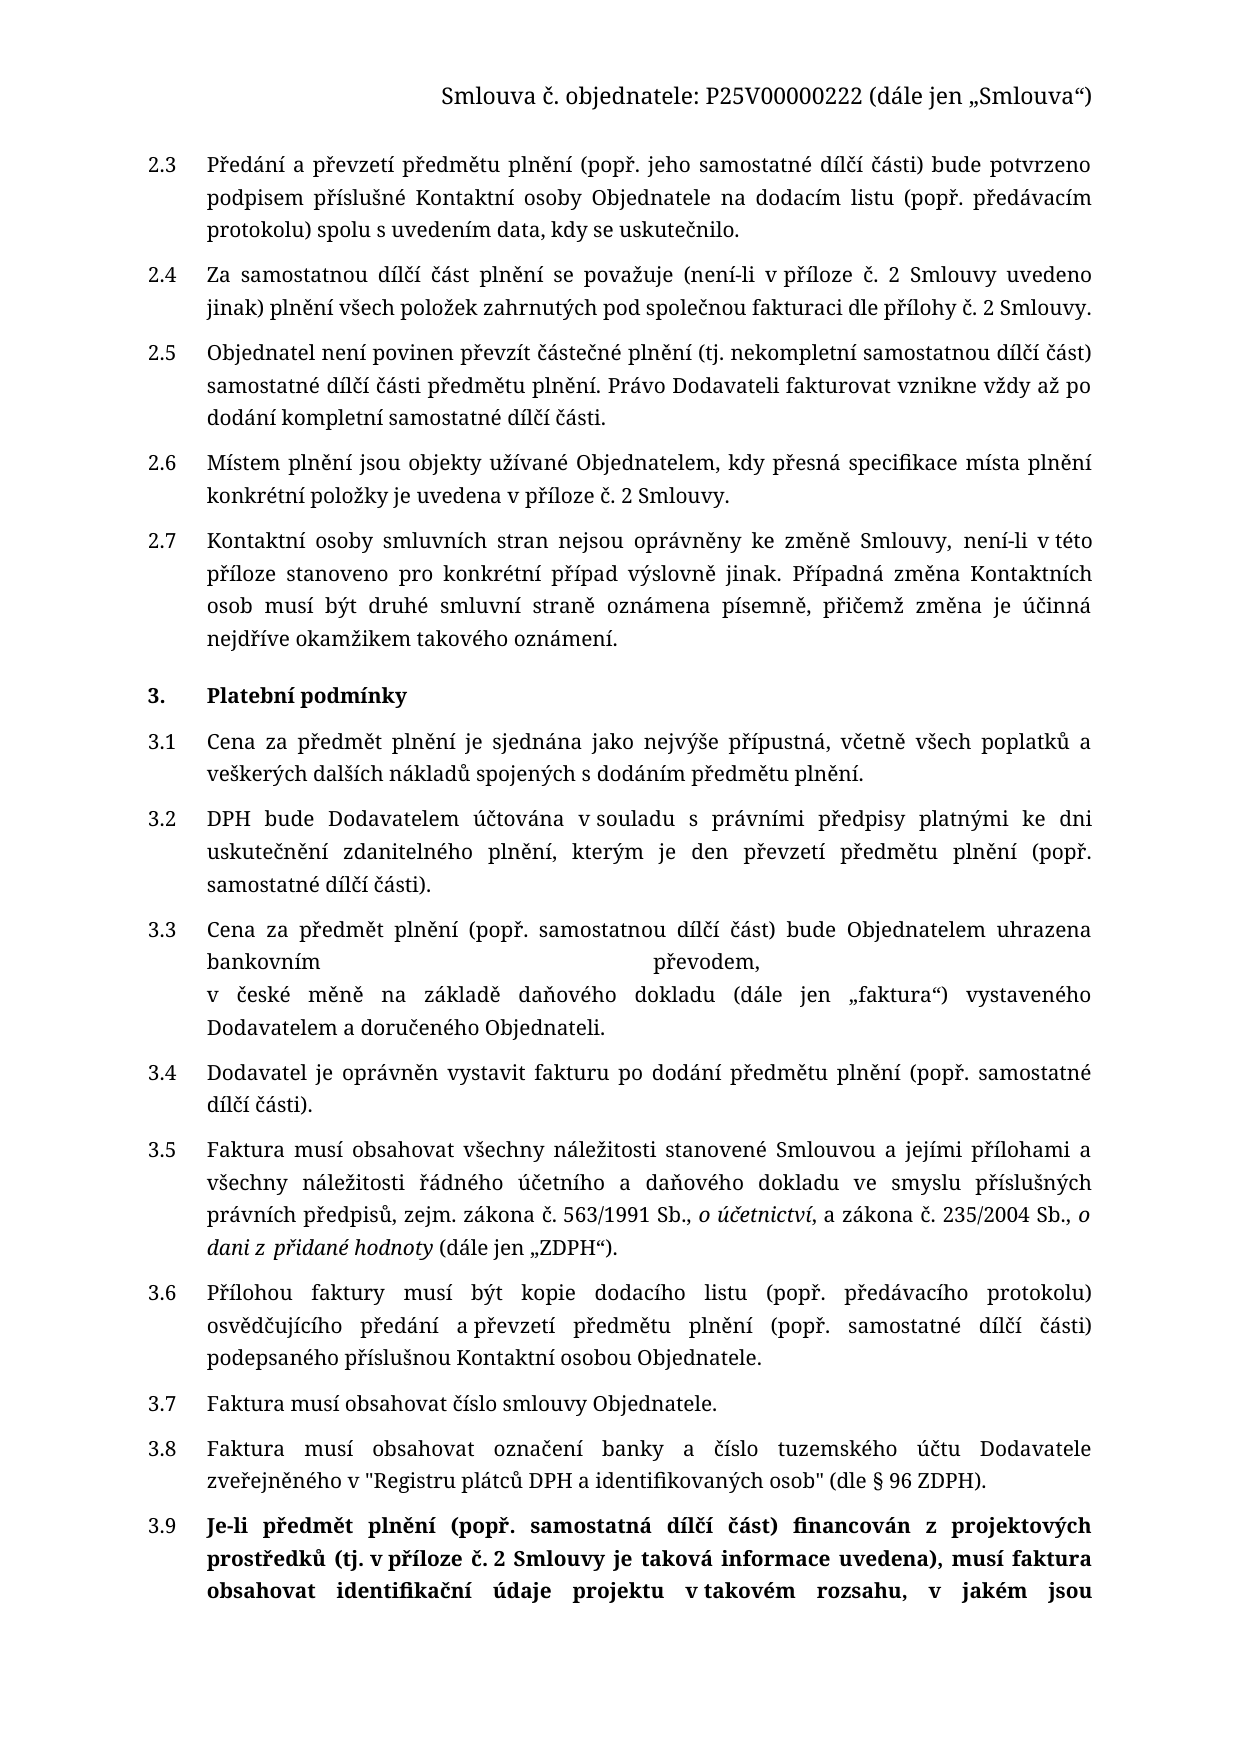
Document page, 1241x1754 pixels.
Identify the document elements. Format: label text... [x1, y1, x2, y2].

list Dodavatel je oprávněn vystavit fakturu po dodání předmětu plnění (popř. samostatné dílčí části). [148, 1058, 1093, 1119]
list Platební podmínky [148, 682, 1093, 710]
list Přílohou faktury musí být kopie dodacího listu (popř. předávacího protokolu) osvědčujícího předání a převzetí předmětu plnění (popř. samostatné dílčí části) podepsaného příslušnou Kontaktní osobou Objednatele. [148, 1278, 1093, 1372]
list Místem plnění jsou objekty užívané Objednatelem, kdy přesná specifikace místa plnění konkrétní položky je uvedena v příloze č. 2 Smlouvy. [148, 448, 1093, 509]
list DPH bude Dodavatelem účtována v souladu s právními předpisy platnými ke dni uskutečnění zdanitelného plnění, kterým je den převzetí předmětu plnění (popř. samostatné dílčí části). [148, 804, 1093, 898]
list Předání a převzetí předmětu plnění (popř. jeho samostatné dílčí části) bude potvrzeno podpisem příslušné Kontaktní osoby Objednatele na dodacím listu (popř. předávacím protokolu) spolu s uvedením data, kdy se uskutečnilo. [148, 150, 1093, 244]
list Cena za předmět plnění (popř. samostatnou dílčí část) bude Objednatelem uhrazena bankovním převodem, v české měně na základě daňového dokladu (dále jen „faktura“) vystaveného Dodavatelem a doručeného Objednateli. [148, 915, 1093, 1041]
list Cena za předmět plnění je sjednána jako nejvýše přípustná, včetně všech poplatků a veškerých dalších nákladů spojených s dodáním předmětu plnění. [148, 727, 1093, 788]
list Objednatel není povinen převzít částečné plnění (tj. nekompletní samostatnou dílčí část) samostatné dílčí části předmětu plnění. Právo Dodavateli fakturovat vznikne vždy až po dodání kompletní samostatné dílčí části. [148, 338, 1093, 432]
list Za samostatnou dílčí část plnění se považuje (není-li v příloze č. 2 Smlouvy uvedeno jinak) plnění všech položek zahrnutých pod společnou fakturaci dle přílohy č. 2 Smlouvy. [148, 261, 1093, 322]
list Kontaktní osoby smluvních stran nejsou oprávněny ke změně Smlouvy, není-li v této příloze stanoveno pro konkrétní případ výslovně jinak. Případná změna Kontaktních osob musí být druhé smluvní straně oznámena písemně, přičemž změna je účinná nejdříve okamžikem takového oznámení. [148, 526, 1093, 652]
list Faktura musí obsahovat číslo smlouvy Objednatele. [148, 1389, 1093, 1417]
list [148, 1511, 1093, 1605]
list Faktura musí obsahovat označení banky a číslo tuzemského účtu Dodavatele zveřejněného v "Registru plátců DPH a identifikovaných osob" (dle § 96 ZDPH). [148, 1434, 1093, 1495]
list Faktura musí obsahovat všechny náležitosti stanovené Smlouvou a jejími přílohami a všechny náležitosti řádného účetního a daňového dokladu ve smyslu příslušných právních předpisů, zejm. zákona č. 563/1991 Sb., o účetnictví, a zákona č. 235/2004 Sb., o dani z přidané hodnoty (dále jen „ZDPH“). [148, 1135, 1093, 1262]
